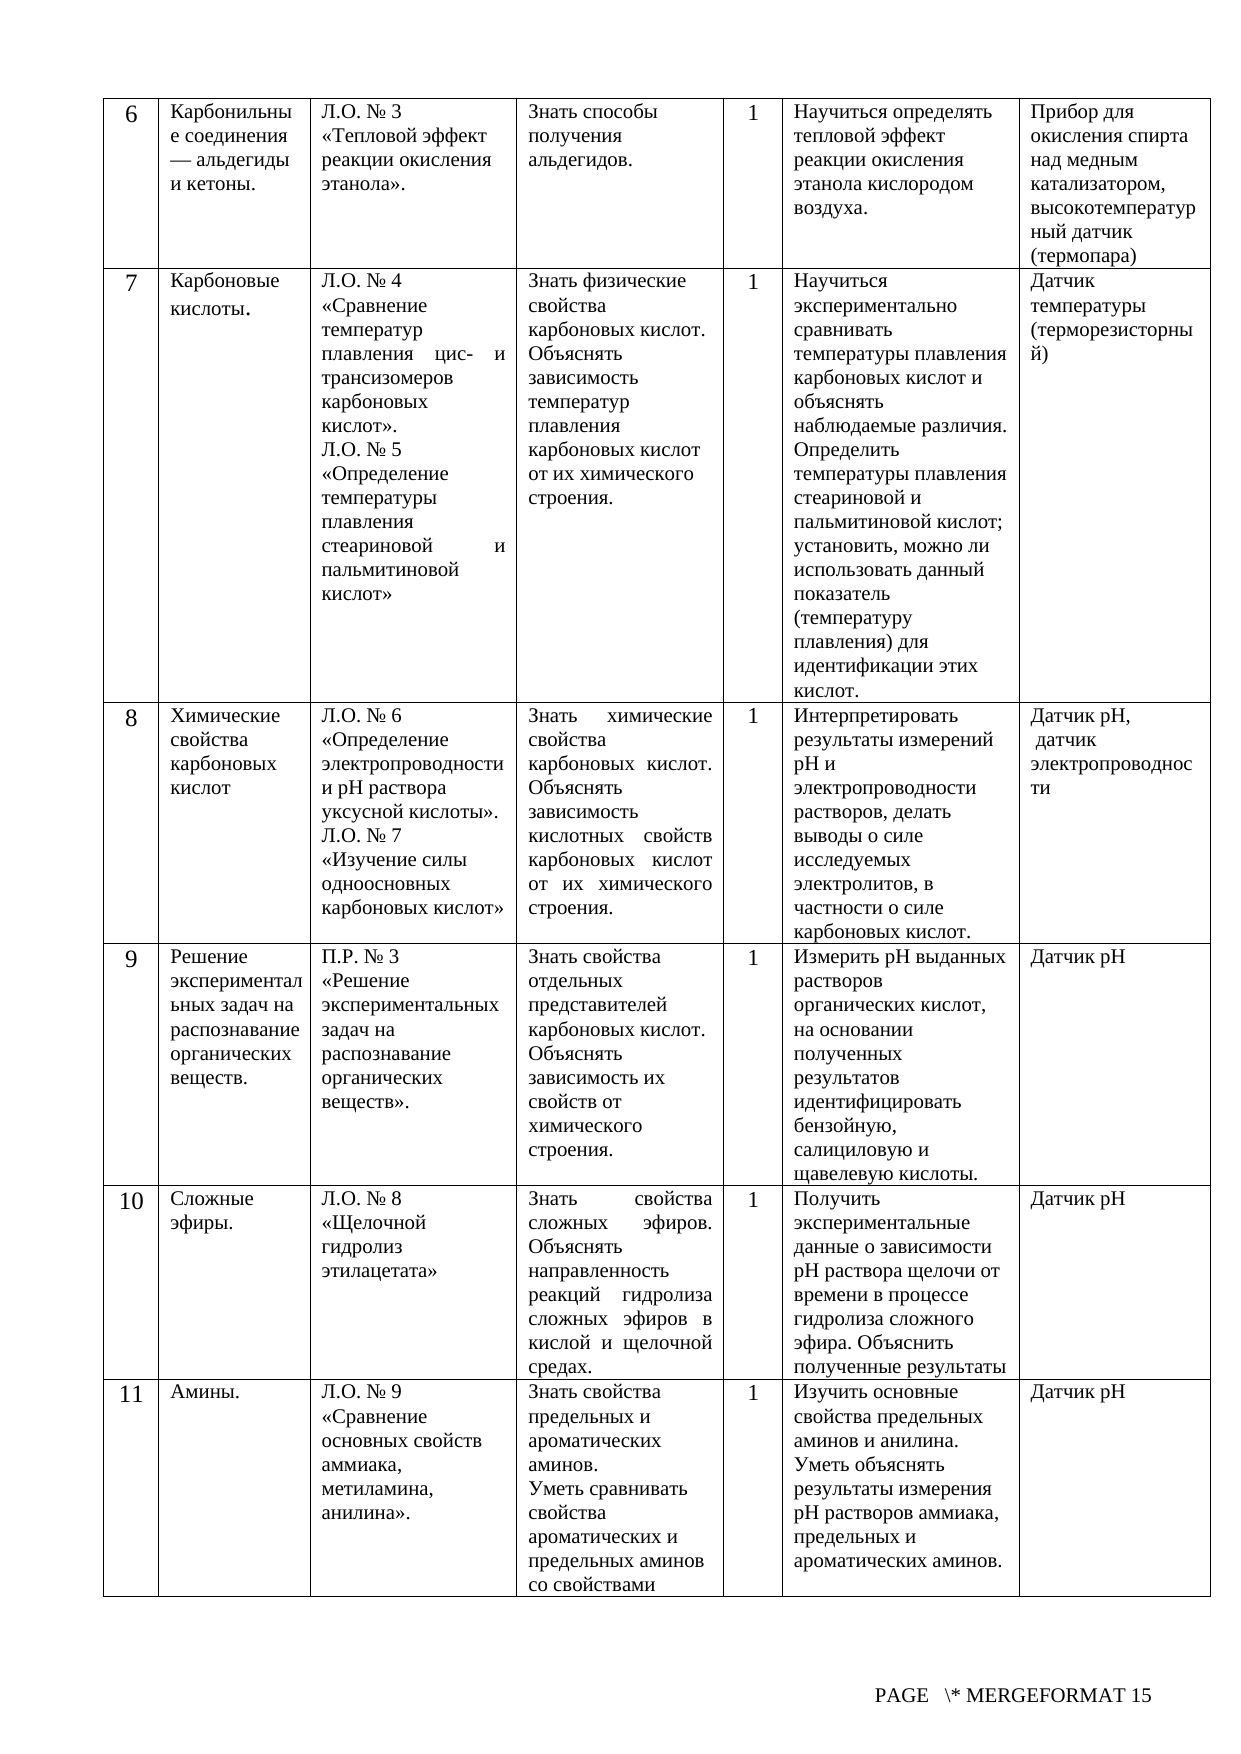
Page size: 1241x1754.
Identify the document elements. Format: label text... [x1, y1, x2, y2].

table_cell Научиться экспериментально сравнивать температуры плавления карбоновых кислот и объяснять наблюдаемые различия. Определить температуры плавления стеариновой и пальмитиновой кислот; установить, можно ли использовать данный показатель (температуру плавления) для идентификации этих кислот. [783, 269, 1019, 702]
table_cell 1 [724, 703, 782, 943]
table_cell Решение экспериментальных задач на распознавание органических веществ. [159, 944, 310, 1185]
table_cell Знать химические свойства карбоновых кислот. Объяснять зависимость кислотных свойств карбоновых кислот от их химического строения. [517, 703, 723, 943]
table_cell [311, 1380, 516, 1596]
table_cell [783, 1380, 1019, 1596]
table_cell Химические свойства карбоновых кислот [159, 703, 310, 943]
table_cell П.Р. № 3 «Решение экспериментальных задач на распознавание органических веществ». [311, 944, 516, 1185]
table_cell Л.О. № 4 «Сравнение температур плавления цис- и трансизомеров карбоновых кислот». Л.О. № 5 «Определение температуры плавления стеариновой и пальмитиновой кислот» [311, 269, 516, 702]
table_cell Датчик рН, датчик электропроводности [1020, 703, 1210, 943]
table_cell 11 [104, 1380, 158, 1596]
table_cell Прибор для окисления спирта над медным катализатором, высокотемпературный датчик (термопара) [1020, 99, 1210, 267]
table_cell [517, 1380, 723, 1596]
table_cell Датчик рН [1020, 944, 1210, 1185]
table_cell 10 [104, 1186, 158, 1378]
table_cell Измерить рН выданных растворов органических кислот, на основании полученных результатов идентифицировать бензойную, салициловую и щавелевую кислоты. [783, 944, 1019, 1185]
table_cell Интерпретировать результаты измерений рН и электропроводности растворов, делать выводы о силе исследуемых электролитов, в частности о силе карбоновых кислот. [783, 703, 1019, 943]
table_cell 8 [104, 703, 158, 943]
table_cell Научиться определять тепловой эффект реакции окисления этанола кислородом воздуха. [783, 99, 1019, 267]
table_cell Датчик рН [1020, 1380, 1210, 1596]
table_cell 1 [724, 269, 782, 702]
table_cell Л.О. № 8 «Щелочной гидролиз этилацетата» [311, 1186, 516, 1378]
table_cell Л.О. № 3 «Тепловой эффект реакции окисления этанола». [311, 99, 516, 267]
table_cell Знать свойства отдельных представителей карбоновых кислот. Объяснять зависимость их свойств от химического строения. [517, 944, 723, 1185]
table_cell 6 [104, 99, 158, 267]
table_cell Амины. [159, 1380, 310, 1596]
table_cell 1 [724, 944, 782, 1185]
table_cell Знать физические свойства карбоновых кислот. Объяснять зависимость температур плавления карбоновых кислот от их химического строения. [517, 269, 723, 702]
table_cell Карбонильные соединения — альдегиды и кетоны. [159, 99, 310, 267]
table_cell Получить экспериментальные данные о зависимости рН раствора щелочи от времени в процессе гидролиза сложного эфира. Объяснить полученные результаты [783, 1186, 1019, 1378]
table_cell Карбоновые кислоты. [159, 269, 310, 702]
table_cell Знать свойства сложных эфиров. Объяснять направленность реакций гидролиза сложных эфиров в кислой и щелочной средах. [517, 1186, 723, 1378]
table_cell Знать способы получения альдегидов. [517, 99, 723, 267]
table_cell 9 [104, 944, 158, 1185]
table_cell 1 [724, 99, 782, 267]
table_cell Л.О. № 6 «Определение электропроводности и pH раствора уксусной кислоты». Л.О. № 7 «Изучение силы одноосновных карбоновых кислот» [311, 703, 516, 943]
table_cell Сложные эфиры. [159, 1186, 310, 1378]
table_cell 7 [104, 269, 158, 702]
table_cell Датчик рН [1020, 1186, 1210, 1378]
table_cell 1 [724, 1380, 782, 1596]
table_cell 1 [724, 1186, 782, 1378]
table_cell Датчик температуры (терморезисторный) [1020, 269, 1210, 702]
